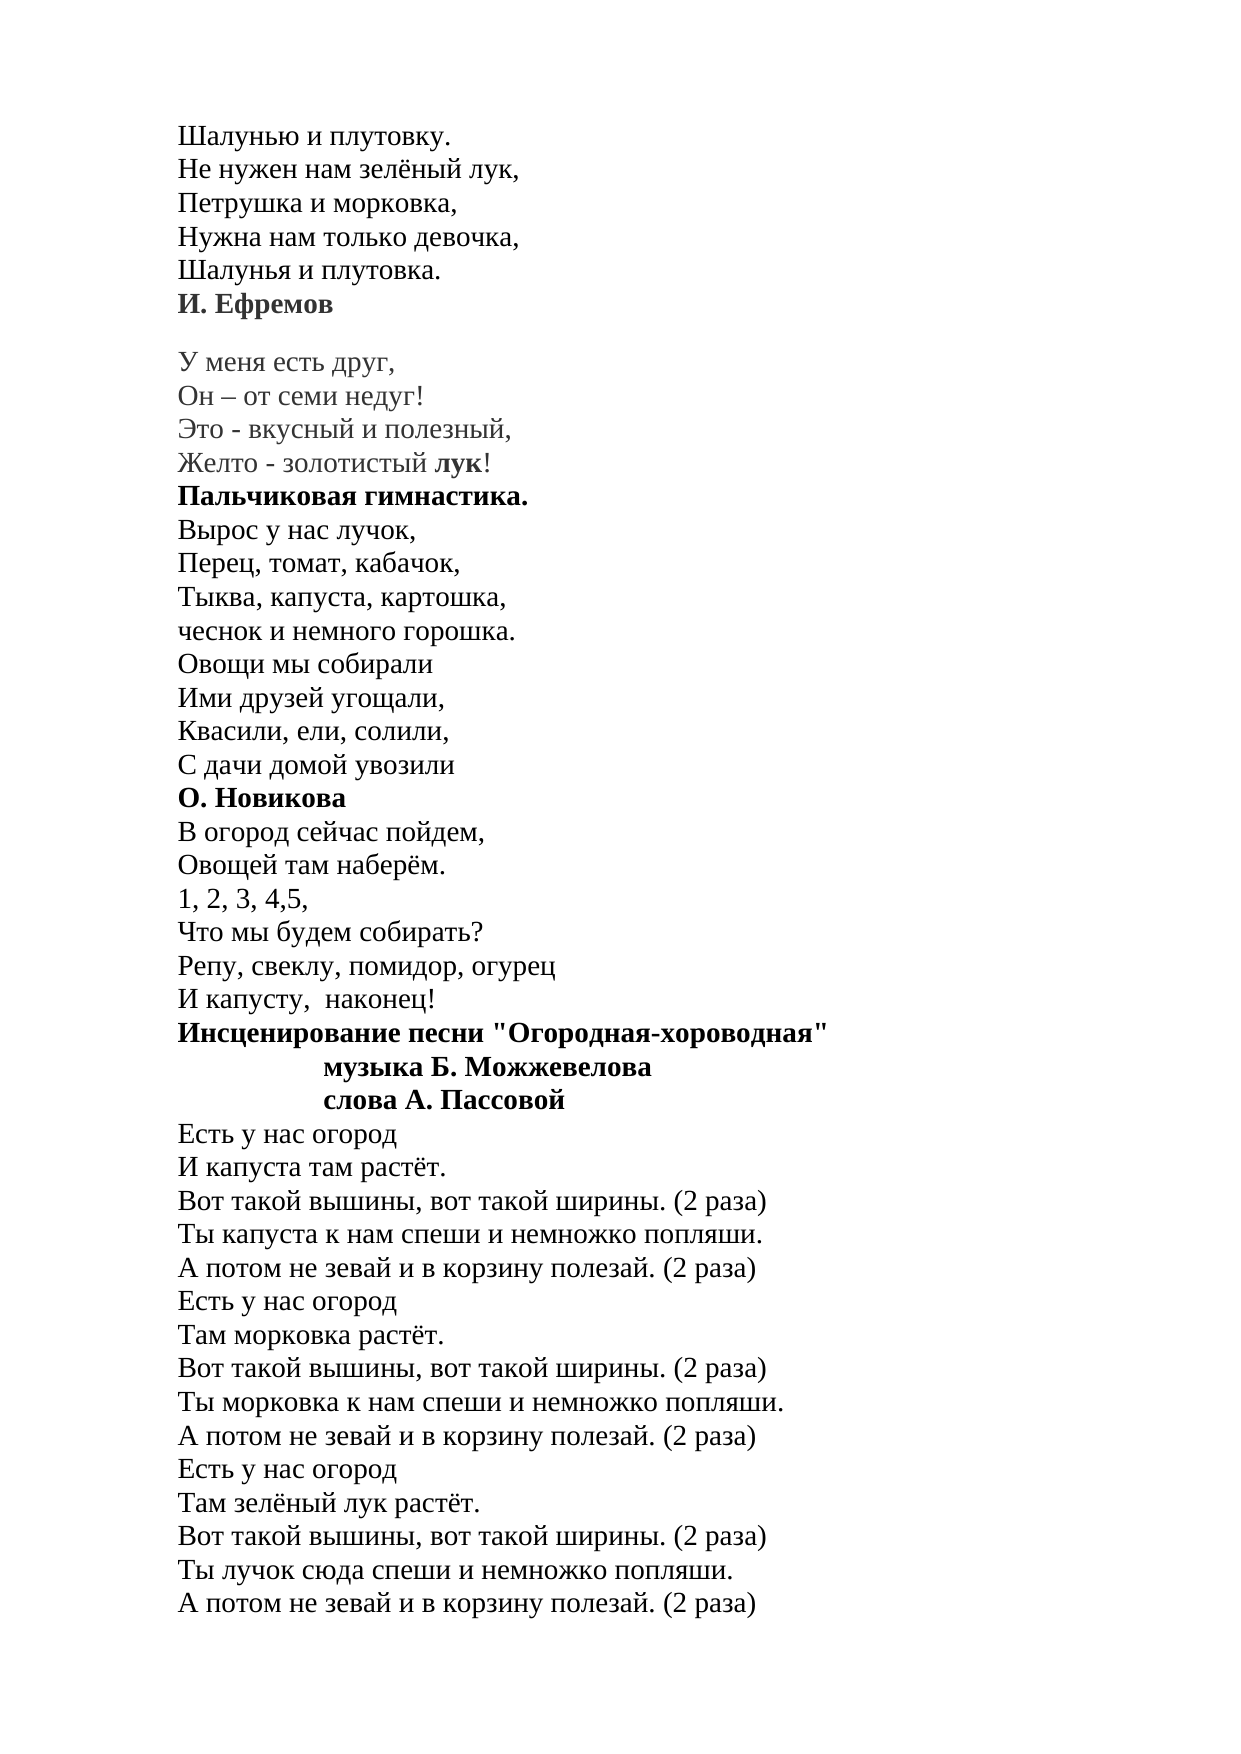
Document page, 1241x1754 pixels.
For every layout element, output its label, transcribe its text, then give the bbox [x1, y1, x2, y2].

text Есть у нас огород [177, 1283, 1152, 1317]
text Вырос у нас лучок, [177, 512, 1152, 546]
text Репу, свеклу, помидор, огурец [177, 948, 1152, 982]
text И капусту, наконец! [177, 982, 1152, 1015]
text слова А. Пассовой [177, 1082, 1152, 1116]
text В огород сейчас пойдем, [177, 814, 1152, 847]
text Вот такой вышины, вот такой ширины. (2 раза) [177, 1183, 1152, 1216]
text И капуста там растёт. [177, 1149, 1152, 1183]
text Перец, томат, кабачок, [177, 546, 1152, 579]
text У меня есть друг, Он – от семи недуг! Это - вкусный и полезный, Желто - золотистый лук! [177, 344, 1152, 478]
text Ты лучок сюда спеши и немножко попляши. [177, 1552, 1152, 1585]
text И. Ефремов [177, 286, 1152, 319]
text чеснок и немного горошка. [177, 613, 1152, 646]
text 1, 2, 3, 4,5, [177, 881, 1152, 914]
text Ты капуста к нам спеши и немножко попляши. [177, 1216, 1152, 1250]
text Овощей там наберём. [177, 847, 1152, 881]
text Ты морковка к нам спеши и немножко попляши. [177, 1384, 1152, 1418]
text Шалунья и плутовка. [177, 252, 1152, 286]
text Не нужен нам зелёный лук, [177, 152, 1152, 185]
text Нужна нам только девочка, [177, 219, 1152, 252]
text Есть у нас огород [177, 1451, 1152, 1485]
text Тыква, капуста, картошка, [177, 579, 1152, 613]
text А потом не зевай и в корзину полезай. (2 раза) [177, 1418, 1152, 1451]
text Там зелёный лук растёт. [177, 1485, 1152, 1518]
text Инсценирование песни "Огородная-хороводная" [177, 1015, 1152, 1049]
text Там морковка растёт. [177, 1317, 1152, 1351]
text Есть у нас огород [177, 1116, 1152, 1149]
text Пальчиковая гимнастика. [177, 478, 1152, 512]
text Овощи мы собирали [177, 646, 1152, 680]
text Шалунью и плутовку. [177, 118, 1152, 152]
text Квасили, ели, солили, [177, 713, 1152, 747]
text А потом не зевай и в корзину полезай. (2 раза) [177, 1585, 1152, 1619]
text Что мы будем собирать? [177, 914, 1152, 948]
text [177, 1518, 1152, 1552]
text Петрушка и морковка, [177, 185, 1152, 219]
text О. Новикова [177, 780, 1152, 814]
text С дачи домой увозили [177, 747, 1152, 780]
text Вот такой вышины, вот такой ширины. (2 раза) [177, 1351, 1152, 1384]
text Ими друзей угощали, [177, 680, 1152, 713]
text музыка Б. Можжевелова [177, 1049, 1152, 1082]
text А потом не зевай и в корзину полезай. (2 раза) [177, 1250, 1152, 1283]
